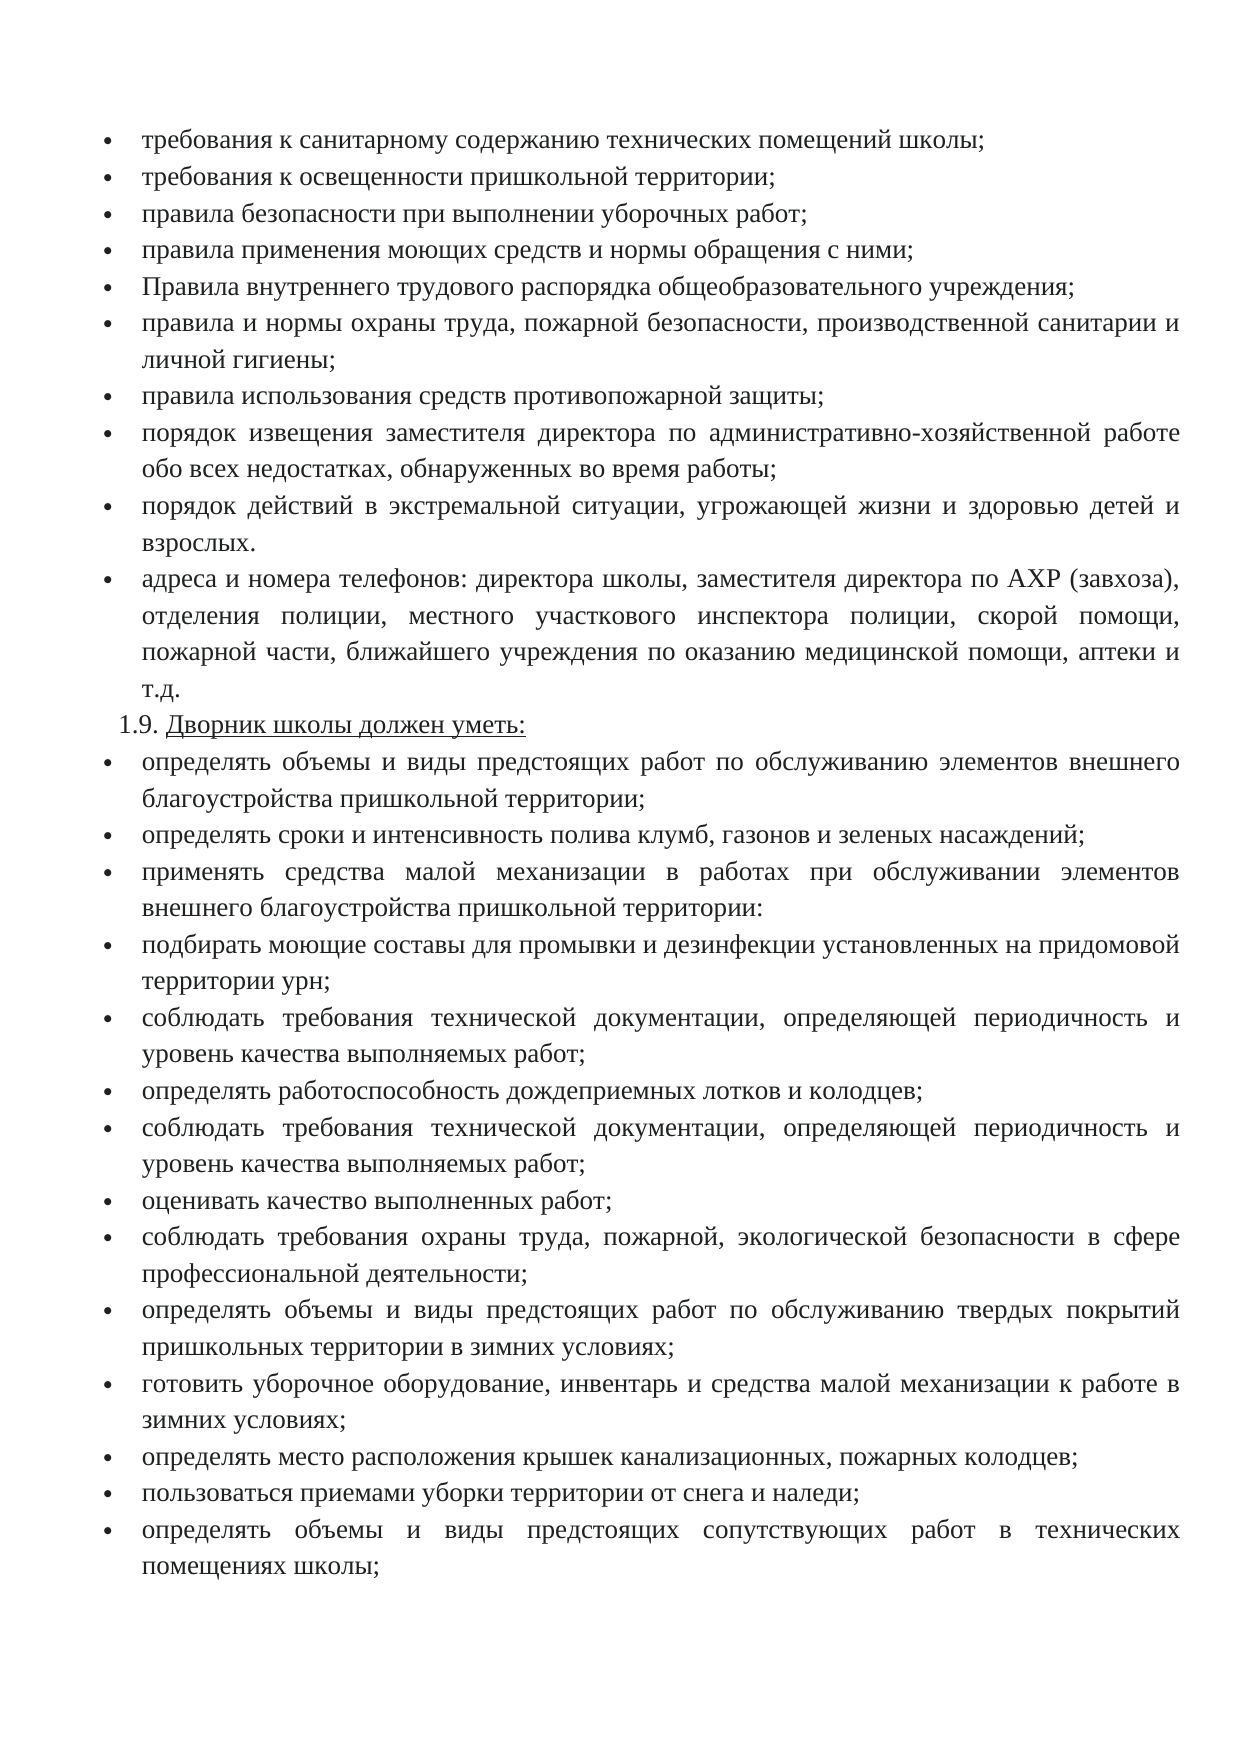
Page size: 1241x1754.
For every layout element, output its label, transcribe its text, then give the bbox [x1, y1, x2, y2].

list определять объемы и виды предстоящих работ по обслуживанию элементов внешнего благоустройства пришкольной территории; [104, 740, 1181, 813]
list готовить уборочное оборудование, инвентарь и средства малой механизации к работе в зимних условиях; [104, 1361, 1181, 1434]
list применять средства малой механизации в работах при обслуживании элементов внешнего благоустройства пришкольной территории: [104, 849, 1181, 922]
list определять работоспособность дождеприемных лотков и колодцев; [104, 1069, 1181, 1105]
list определять сроки и интенсивность полива клумб, газонов и зеленых насаждений; [104, 813, 1181, 849]
list правила применения моющих средств и нормы обращения с ними; [104, 228, 1181, 264]
list определять объемы и виды предстоящих сопутствующих работ в технических помещениях школы; [104, 1507, 1181, 1581]
list правила и нормы охраны труда, пожарной безопасности, производственной санитарии и личной гигиены; [104, 301, 1181, 374]
list подбирать моющие составы для промывки и дезинфекции установленных на придомовой территории урн; [104, 922, 1181, 996]
list правила использования средств противопожарной защиты; [104, 374, 1181, 411]
list правила безопасности при выполнении уборочных работ; [104, 191, 1181, 228]
list адреса и номера телефонов: директора школы, заместителя директора по АХР (завхоза), отделения полиции, местного участкового инспектора полиции, скорой помощи, пожарной части, ближайшего учреждения по оказанию медицинской помощи, аптеки и т.д. [104, 557, 1181, 703]
list определять объемы и виды предстоящих работ по обслуживанию твердых покрытий пришкольных территории в зимних условиях; [104, 1288, 1181, 1361]
list соблюдать требования охраны труда, пожарной, экологической безопасности в сфере профессиональной деятельности; [104, 1215, 1181, 1288]
list определять место расположения крышек канализационных, пожарных колодцев; [104, 1434, 1181, 1471]
list соблюдать требования технической документации, определяющей периодичность и уровень качества выполняемых работ; [104, 1105, 1181, 1178]
text 1.9. Дворник школы должен уметь: [118, 703, 1181, 740]
list оценивать качество выполненных работ; [104, 1178, 1181, 1215]
list пользоваться приемами уборки территории от снега и наледи; [104, 1471, 1181, 1507]
list порядок извещения заместителя директора по административно-хозяйственной работе обо всех недостатках, обнаруженных во время работы; [104, 411, 1181, 484]
list требования к освещенности пришкольной территории; [104, 155, 1181, 191]
list порядок действий в экстремальной ситуации, угрожающей жизни и здоровью детей и взрослых. [104, 484, 1181, 557]
list требования к санитарному содержанию технических помещений школы; [104, 118, 1181, 155]
list соблюдать требования технической документации, определяющей периодичность и уровень качества выполняемых работ; [104, 996, 1181, 1069]
list Правила внутреннего трудового распорядка общеобразовательного учреждения; [104, 264, 1181, 301]
